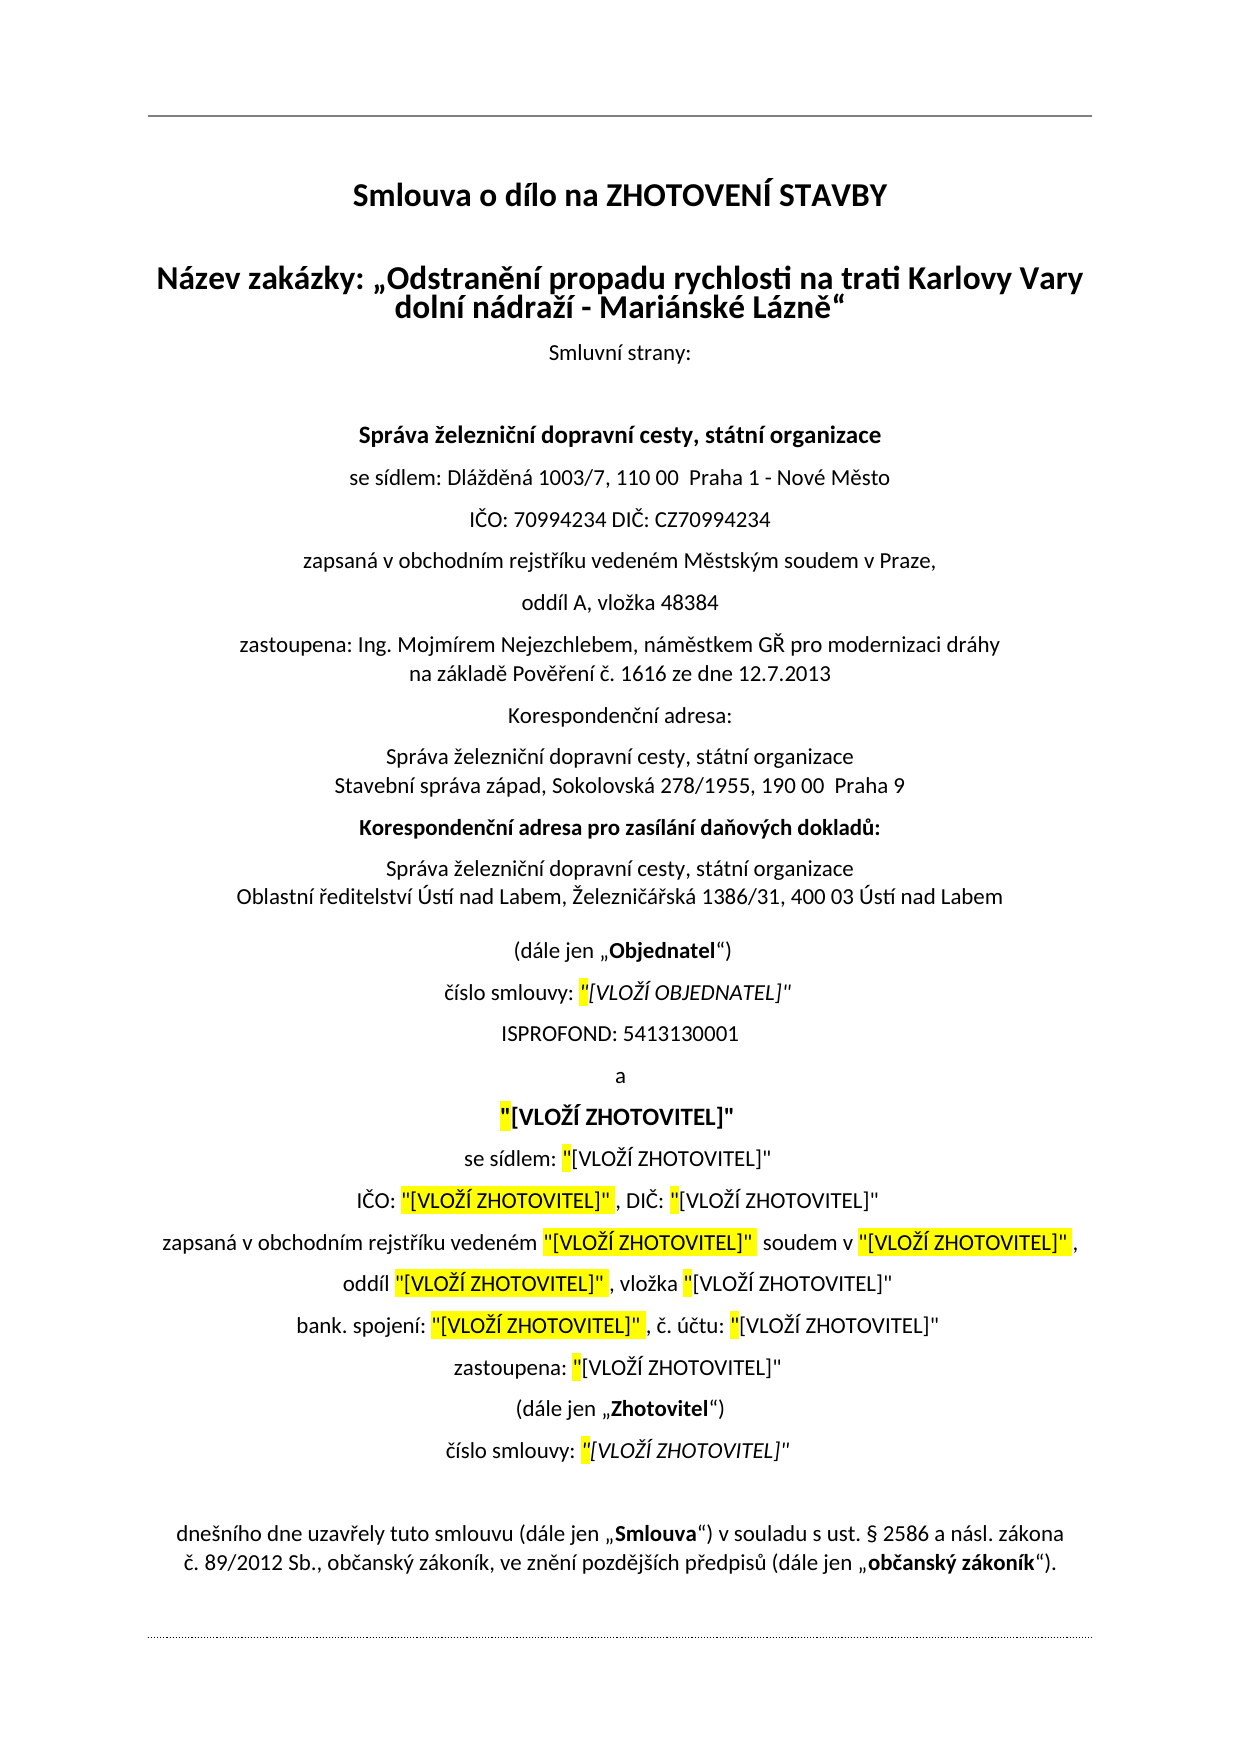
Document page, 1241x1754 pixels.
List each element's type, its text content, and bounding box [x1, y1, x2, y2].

text číslo smlouvy: [148, 1435, 1092, 1464]
text IČO: , DIČ: [148, 1185, 1092, 1214]
text Správa železniční dopravní cesty, státní organizace [148, 421, 1092, 450]
text Korespondenční adresa pro zasílání daňových dokladů: [148, 812, 1092, 841]
text Oblastní ředitelství Ústí nad Labem, Železničářská 1386/31, 400 03 Ústí nad Labem [148, 882, 1092, 910]
text dnešního dne uzavřely tuto smlouvu (dále jen „Smlouva“) v souladu s ust. § 2586 a násl. zákona č. 89/2012 Sb., občanský zákoník, ve znění pozdějších předpisů (dále jen „občanský zákoník“). [148, 1518, 1092, 1577]
text Korespondenční adresa: [148, 700, 1092, 729]
text se sídlem: Dlážděná 1003/7, 110 00 Praha 1 - Nové Město [148, 462, 1092, 491]
text zapsaná v obchodním rejstříku vedeném soudem v , [148, 1227, 1092, 1256]
text (dále jen „Zhotovitel“) [148, 1393, 1092, 1422]
text Správa železniční dopravní cesty, státní organizace [148, 854, 1092, 882]
text ISPROFOND: 5413130001 [148, 1018, 1092, 1047]
text a [148, 1060, 1092, 1089]
text Název zakázky: „Odstranění propadu rychlosti na trati Karlovy Vary dolní nádraží - Mariánské Lázně“ [148, 266, 1092, 325]
text Smluvní strany: [148, 337, 1092, 366]
text Správa železniční dopravní cesty, státní organizace [148, 741, 1092, 771]
text zapsaná v obchodním rejstříku vedeném Městským soudem v Praze, [148, 546, 1092, 575]
text IČO: 70994234 DIČ: CZ70994234 [148, 504, 1092, 533]
text Smlouva o dílo na ZHOTOVENÍ STAVBY [148, 183, 1092, 212]
text oddíl A, vložka 48384 [148, 587, 1092, 616]
text se sídlem: [148, 1143, 1092, 1172]
text bank. spojení: , č. účtu: [148, 1310, 1092, 1339]
text (dále jen „Objednatel“) [148, 935, 1092, 964]
text zastoupena: Ing. Mojmírem Nejezchlebem, náměstkem GŘ pro modernizaci dráhy [148, 629, 1092, 658]
text oddíl , vložka [148, 1268, 1092, 1297]
text zastoupena: [148, 1352, 1092, 1381]
text Stavební správa západ, Sokolovská 278/1955, 190 00 Praha 9 [148, 771, 1092, 800]
text číslo smlouvy: [148, 977, 1092, 1006]
text na základě Pověření č. 1616 ze dne 12.7.2013 [148, 658, 1092, 687]
